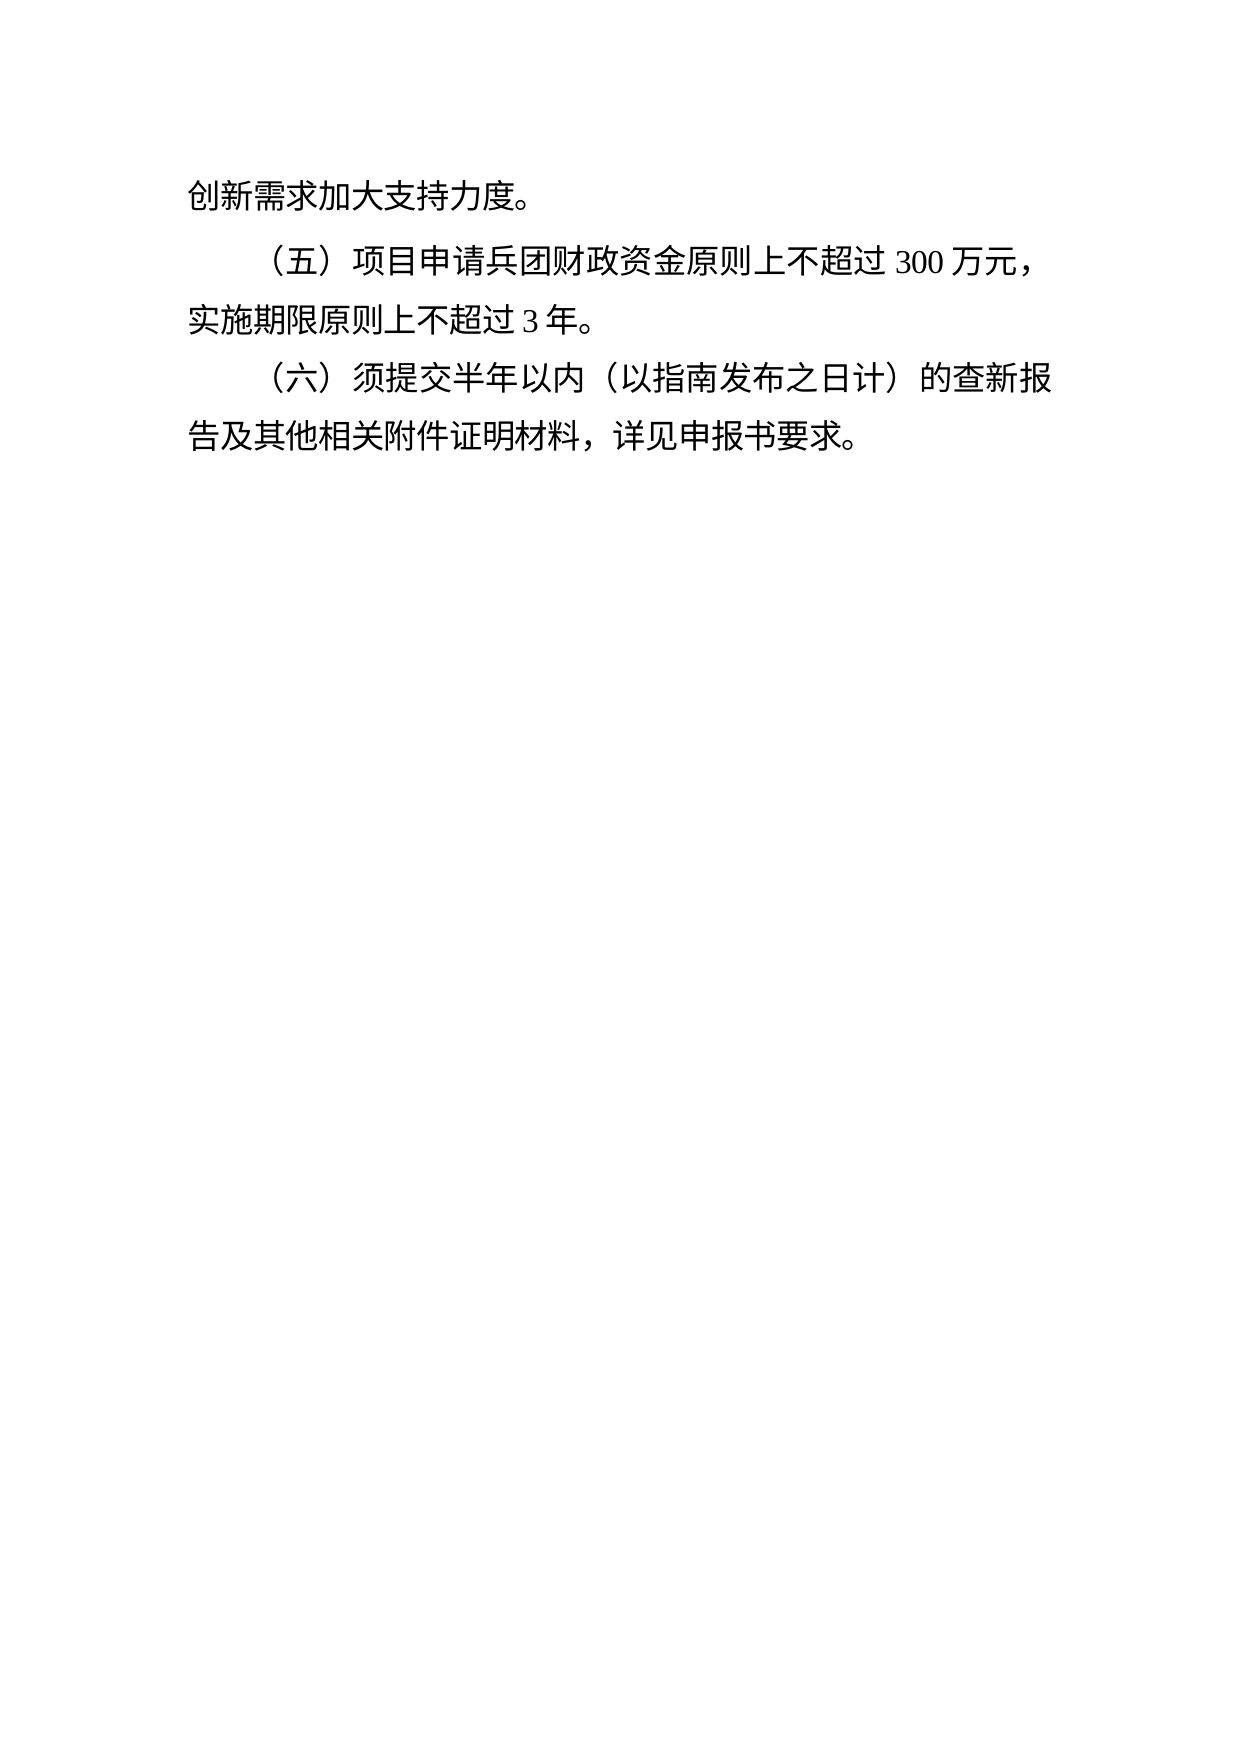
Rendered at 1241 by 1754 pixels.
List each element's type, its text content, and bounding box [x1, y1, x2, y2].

text （五）项目申请兵团财政资金原则上不超过300万元，实施期限原则上不超过3年。 [187, 227, 1053, 344]
text （六）须提交半年以内（以指南发布之日计）的查新报告及其他相关附件证明材料，详见申报书要求。 [187, 344, 1053, 460]
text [187, 162, 1053, 227]
